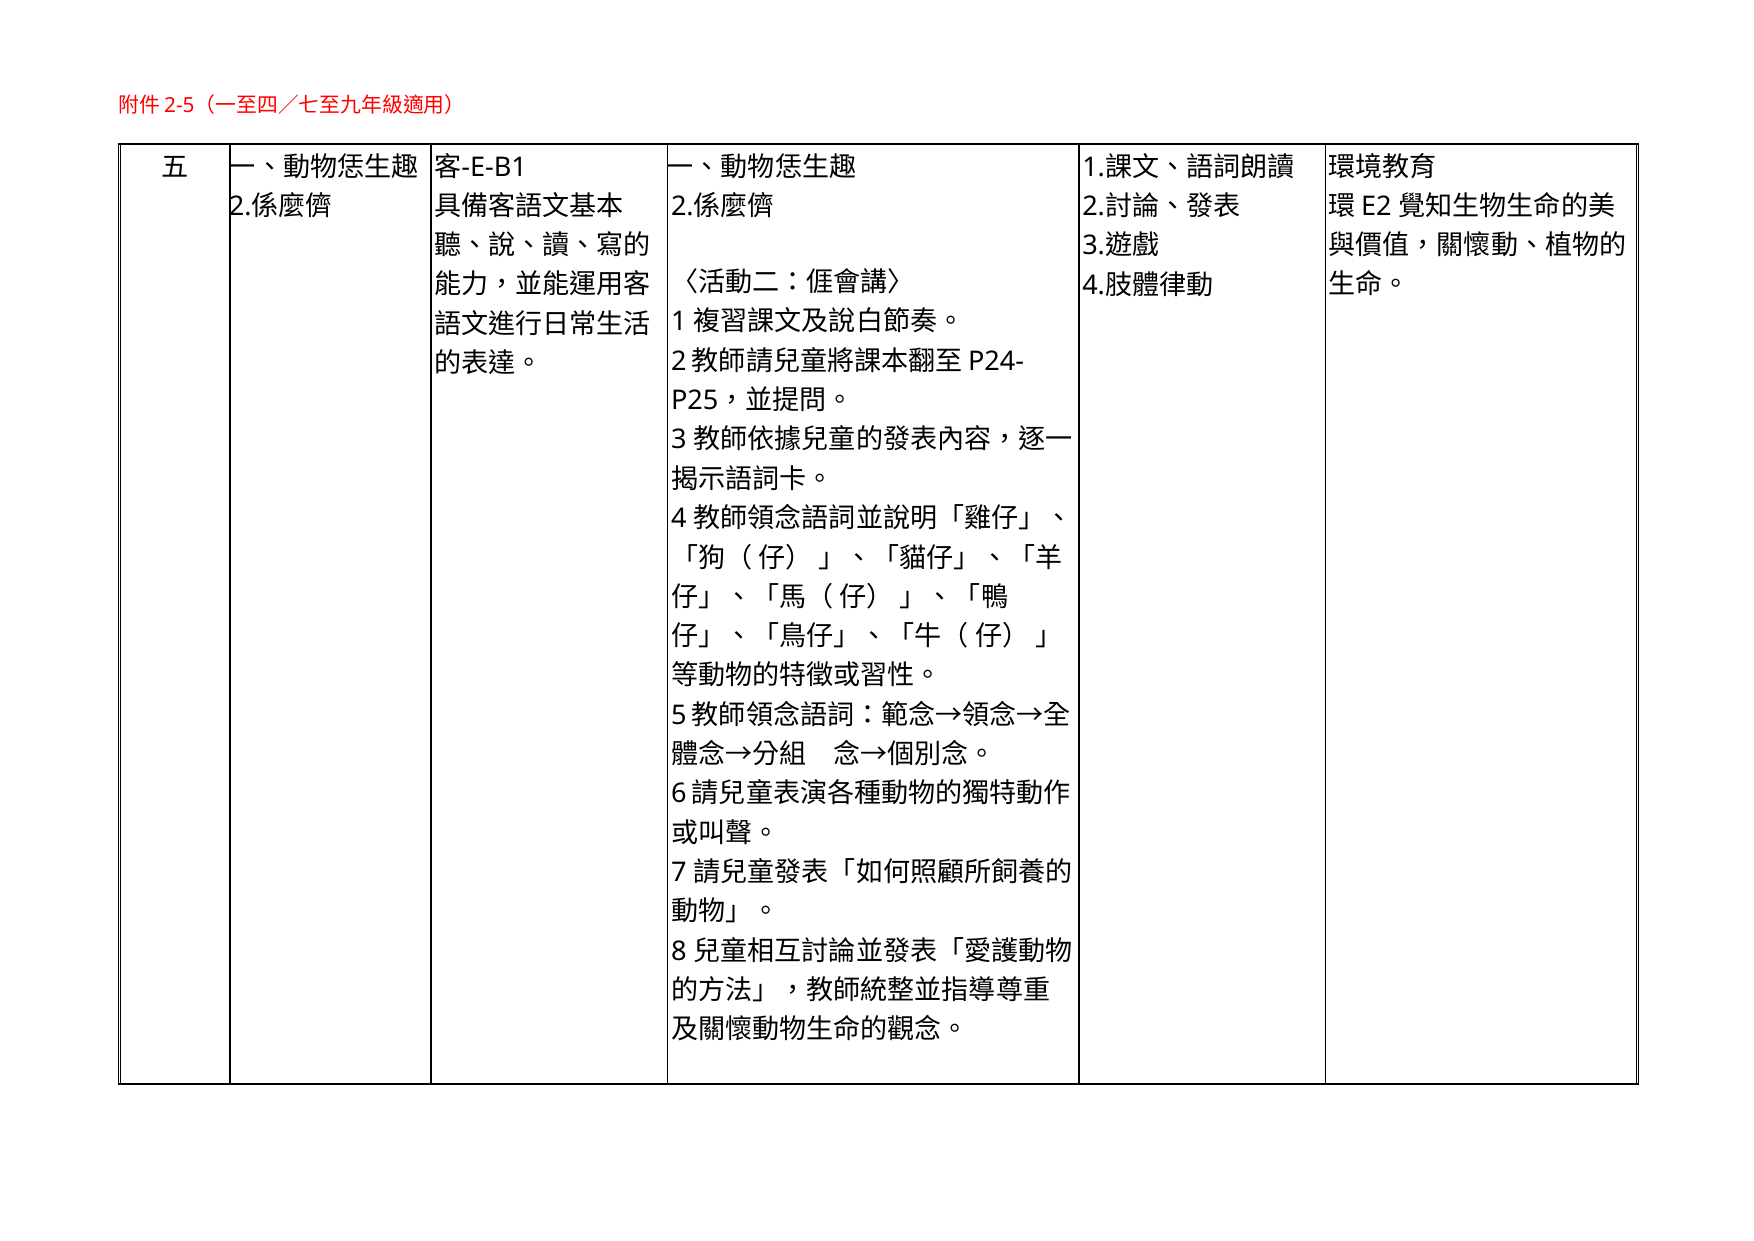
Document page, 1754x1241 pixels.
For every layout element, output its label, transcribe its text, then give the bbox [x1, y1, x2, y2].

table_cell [432, 145, 667, 1083]
table_cell 五 [121, 145, 229, 1083]
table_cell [668, 145, 1078, 1083]
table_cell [1326, 145, 1636, 1083]
table_cell 一、動物恁生趣 2.係麼儕 [231, 145, 430, 1083]
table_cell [1080, 145, 1325, 1083]
